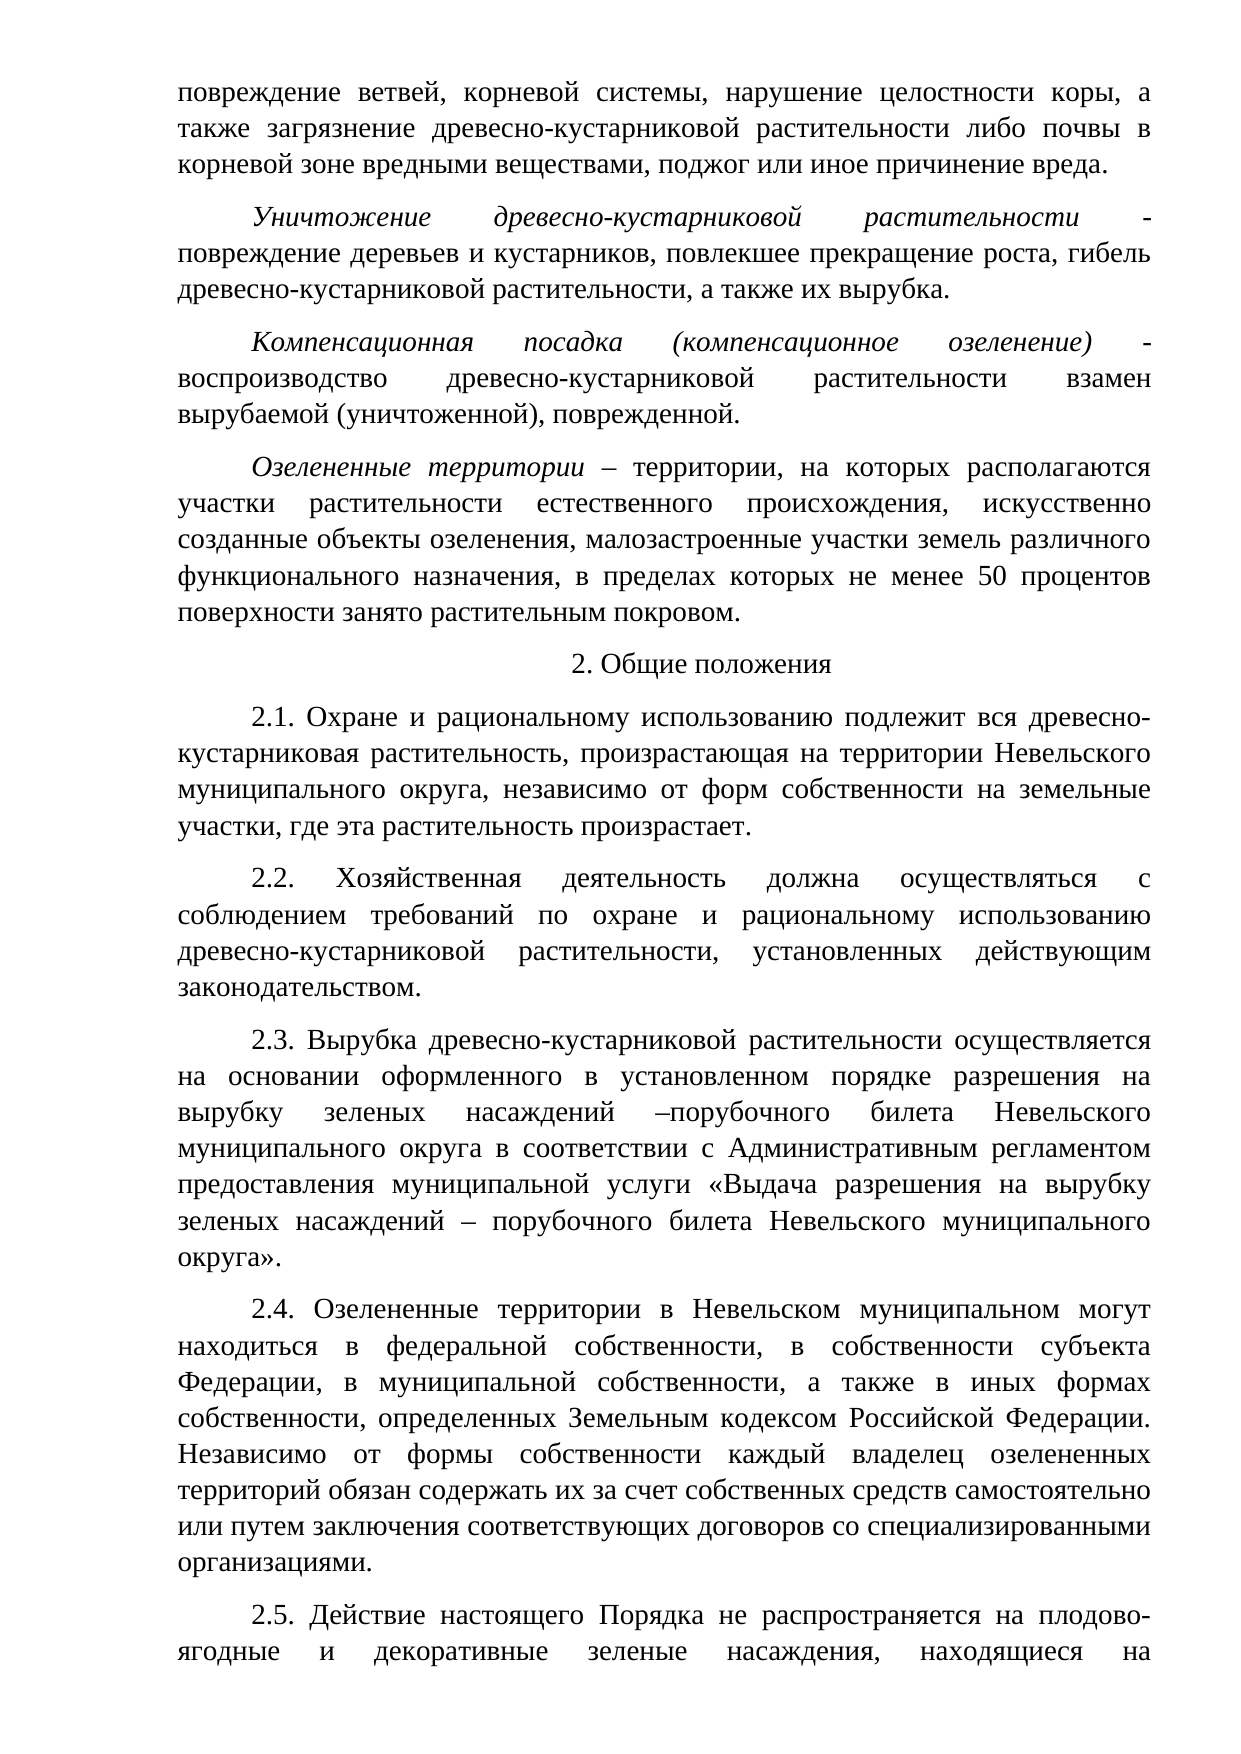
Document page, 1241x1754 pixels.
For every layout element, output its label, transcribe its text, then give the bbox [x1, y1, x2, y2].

text 2.4. Озелененные территории в Невельском муниципальном могут находиться в федеральной собственности, в собственности субъекта Федерации, в муниципальной собственности, а также в иных формах собственности, определенных Земельным кодексом Российской Федерации. Независимо от формы собственности каждый владелец озелененных территорий обязан содержать их за счет собственных средств самостоятельно или путем заключения соответствующих договоров со специализированными организациями. [177, 1292, 1152, 1578]
text 2. Общие положения [177, 647, 1152, 680]
text 2.2. Хозяйственная деятельность должна осуществляться с соблюдением требований по охране и рациональному использованию древесно-кустарниковой растительности, установленных действующим законодательством. [177, 861, 1152, 1003]
text 2.3. Вырубка древесно-кустарниковой растительности осуществляется на основании оформленного в установленном порядке разрешения на вырубку зеленых насаждений –порубочного билета Невельского муниципального округа в соответствии с Административным регламентом предоставления муниципальной услуги «Выдача разрешения на вырубку зеленых насаждений – порубочного билета Невельского муниципального округа». [177, 1022, 1152, 1272]
text Уничтожение древесно-кустарниковой растительности - повреждение деревьев и кустарников, повлекшее прекращение роста, гибель древесно-кустарниковой растительности, а также их вырубка. [177, 199, 1152, 305]
text Компенсационная посадка (компенсационное озеленение) - воспроизводство древесно-кустарниковой растительности взамен вырубаемой (уничтоженной), поврежденной. [177, 324, 1152, 430]
text 2.1. Охране и рациональному использованию подлежит вся древесно-кустарниковая растительность, произрастающая на территории Невельского муниципального округа, независимо от форм собственности на земельные участки, где эта растительность произрастает. [177, 699, 1152, 841]
text Озелененные территории – территории, на которых располагаются участки растительности естественного происхождения, искусственно созданные объекты озеленения, малозастроенные участки земель различного функционального назначения, в пределах которых не менее 50 процентов поверхности занято растительным покровом. [177, 449, 1152, 627]
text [177, 74, 1152, 180]
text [177, 1597, 1152, 1667]
